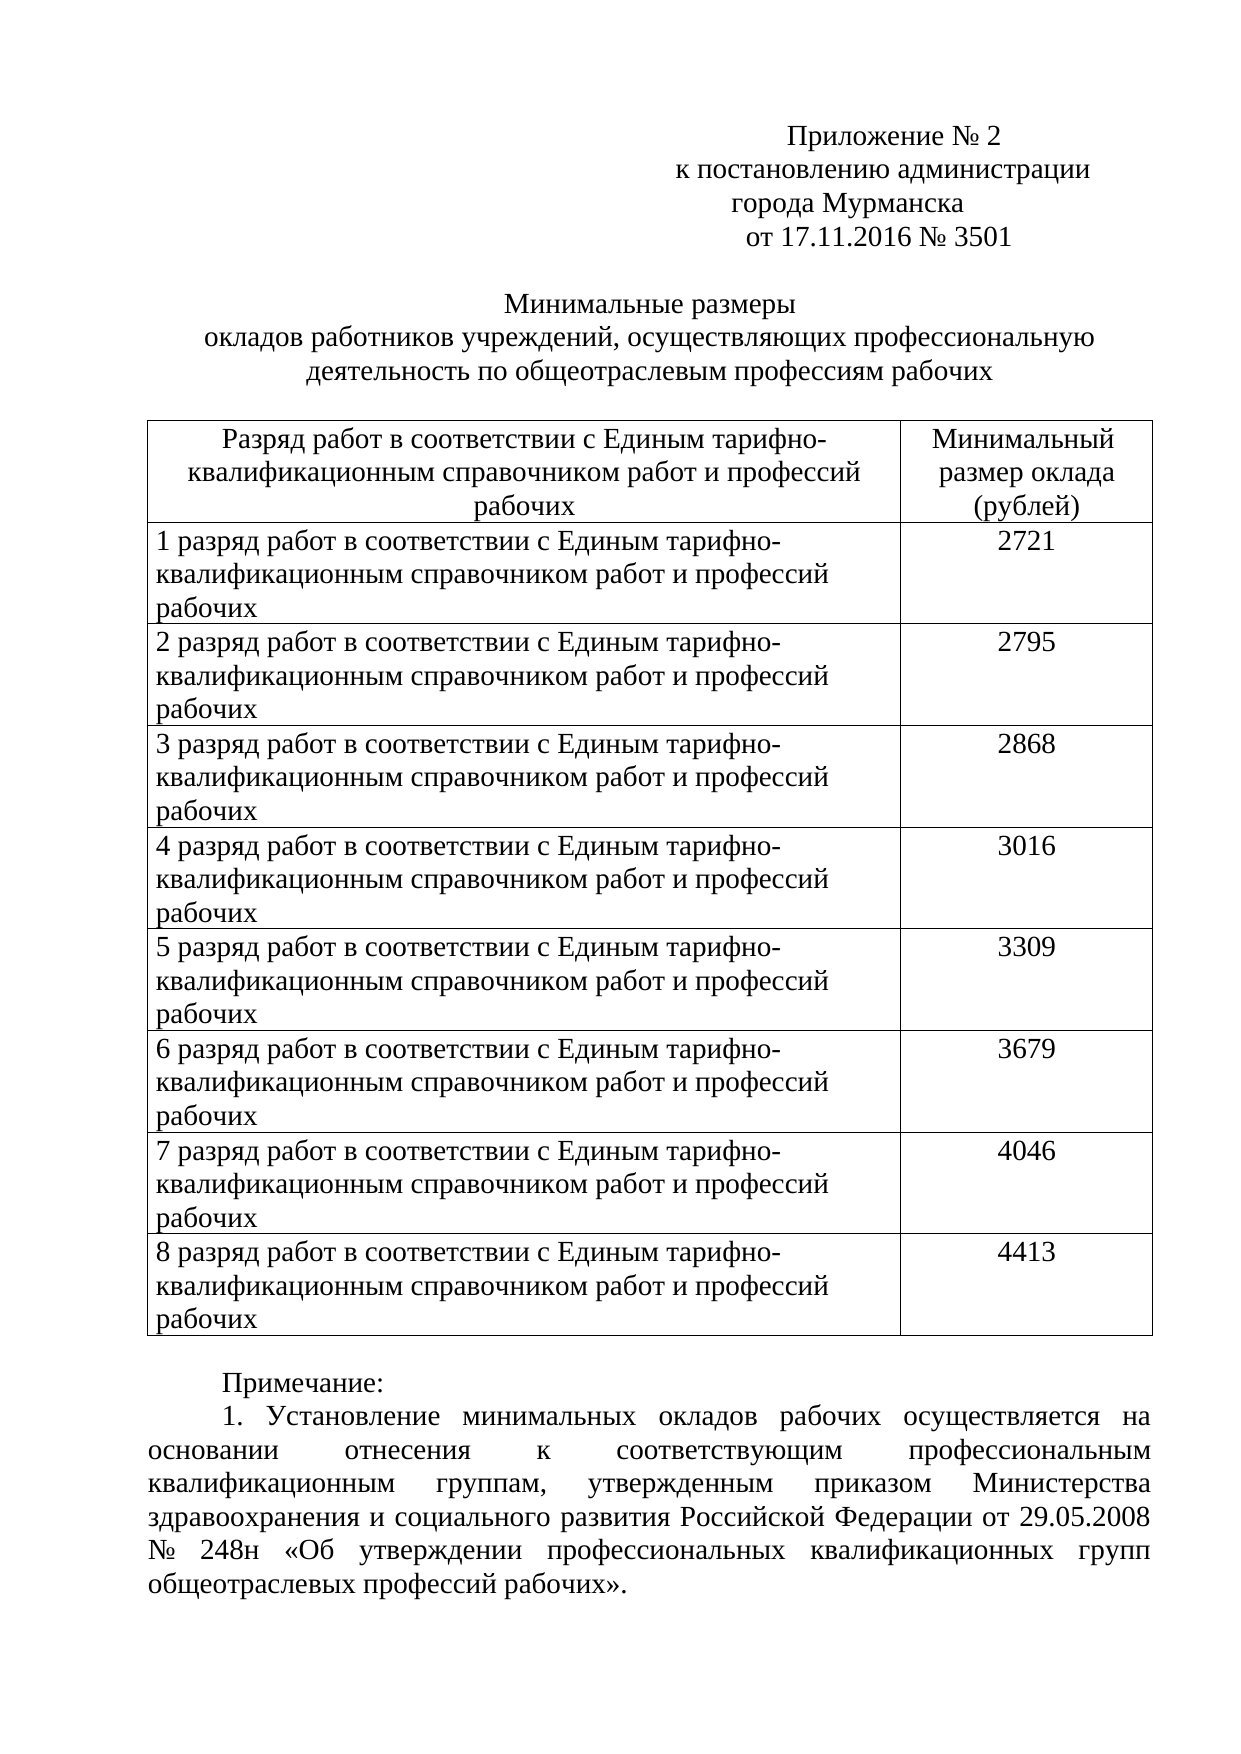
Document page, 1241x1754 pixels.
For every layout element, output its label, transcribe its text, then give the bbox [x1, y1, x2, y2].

text к постановлению администрации [148, 152, 1152, 185]
table_cell 2795 [901, 624, 1152, 725]
text 1. Установление минимальных окладов рабочих осуществляется на основании отнесения к соответствующим профессиональным квалификационным группам, утвержденным приказом Министерства здравоохранения и социального развития Российской Федерации от 29.05.2008 № 248н «Об утверждении профессиональных квалификационных групп общеотраслевых профессий рабочих». [148, 1398, 1152, 1599]
table_cell 1 разряд работ в соответствии с Единым тарифно-квалификационным справочником работ и профессий рабочих [148, 523, 900, 623]
table_cell 7 разряд работ в соответствии с Единым тарифно-квалификационным справочником работ и профессий рабочих [148, 1133, 900, 1233]
table_cell 2 разряд работ в соответствии с Единым тарифно-квалификационным справочником работ и профессий рабочих [148, 624, 900, 725]
table_cell 4046 [901, 1133, 1152, 1233]
table_cell 4413 [901, 1234, 1152, 1335]
table_cell 2868 [901, 726, 1152, 827]
text окладов работников учреждений, осуществляющих профессиональную деятельность по общеотраслевым профессиям рабочих [148, 319, 1152, 386]
table_cell 6 разряд работ в соответствии с Единым тарифно-квалификационным справочником работ и профессий рабочих [148, 1031, 900, 1132]
table_cell 3016 [901, 828, 1152, 928]
table_cell 5 разряд работ в соответствии с Единым тарифно-квалификационным справочником работ и профессий рабочих [148, 929, 900, 1030]
text Минимальные размеры [148, 286, 1152, 319]
table_cell 2721 [901, 523, 1152, 623]
text Приложение № 2 [148, 118, 1152, 152]
table_cell 3 разряд работ в соответствии с Единым тарифно-квалификационным справочником работ и профессий рабочих [148, 726, 900, 827]
table_cell 3679 [901, 1031, 1152, 1132]
table_header Разряд работ в соответствии с Единым тарифно-квалификационным справочником работ и профессий рабочих [148, 421, 900, 522]
table_header Минимальный размер оклада (рублей) [901, 421, 1152, 522]
text от 17.11.2016 № 3501 [148, 219, 1152, 252]
table_cell 8 разряд работ в соответствии с Единым тарифно-квалификационным справочником работ и профессий рабочих [148, 1234, 900, 1335]
text Примечание: [148, 1365, 1152, 1398]
table_cell 3309 [901, 929, 1152, 1030]
table_cell 4 разряд работ в соответствии с Единым тарифно-квалификационным справочником работ и профессий рабочих [148, 828, 900, 928]
text города Мурманска [148, 185, 1152, 219]
